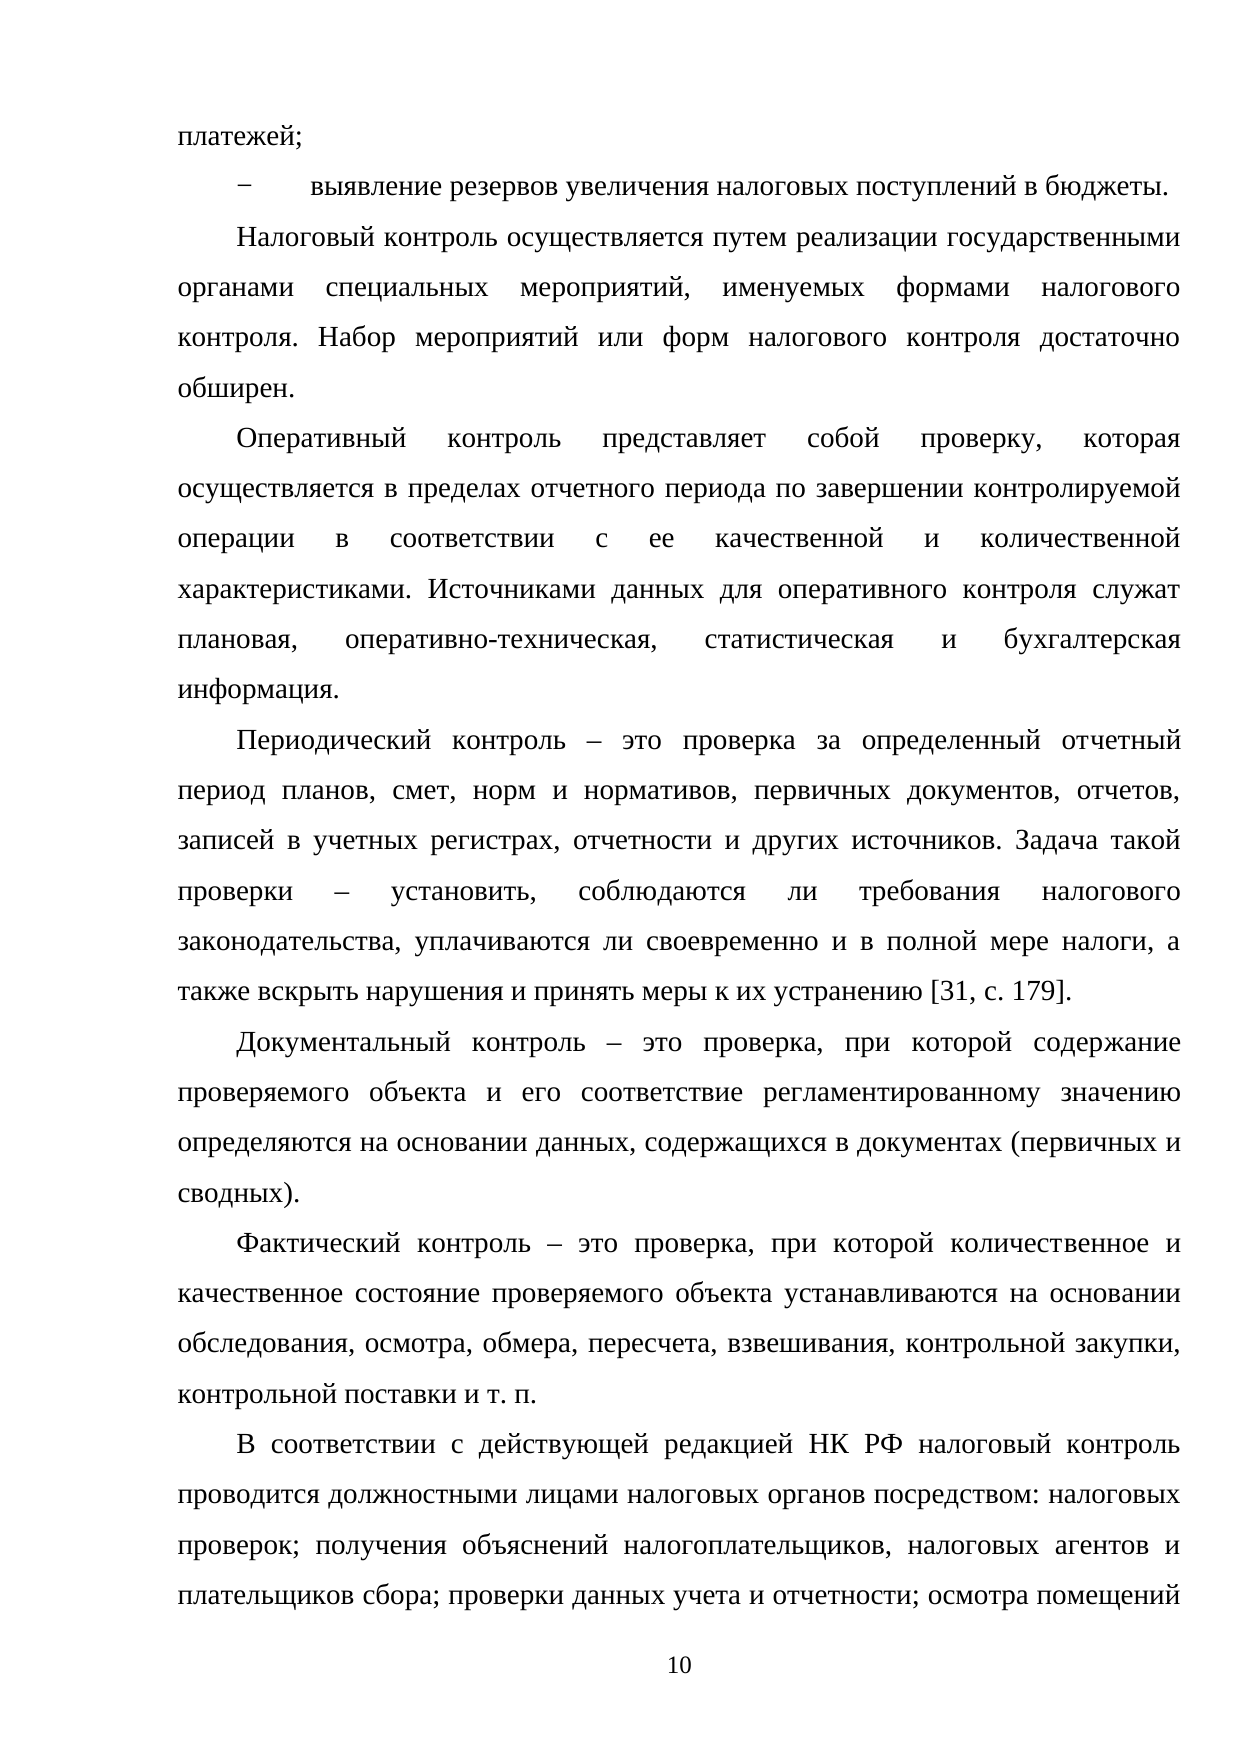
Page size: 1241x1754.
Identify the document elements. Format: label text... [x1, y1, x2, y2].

list выявление резервов увеличения налоговых поступлений в бюджеты. [177, 168, 1181, 202]
text Документальный контроль – это проверка, при которой содержание проверяемого объекта и его соответствие регламентированному значению определяются на основании данных, содержащихся в документах (первичных и сводных). [177, 1024, 1181, 1208]
text Налоговый контроль осуществляется путем реализации государственными органами специальных мероприятий, именуемых формами налогового контроля. Набор мероприятий или форм налогового контроля достаточно обширен. [177, 219, 1181, 403]
text Фактический контроль – это проверка, при которой количественное и качественное состояние проверяемого объекта устанавливаются на основании обследования, осмотра, обмера, пересчета, взвешивания, контрольной закупки, контрольной поставки и т. п. [177, 1225, 1181, 1409]
text Оперативный контроль представляет собой проверку, которая осуществляется в пределах отчетного периода по завершении контролируемой операции в соответствии с ее качественной и количественной характеристиками. Источниками данных для оперативного контроля служат плановая, оперативно-техническая, статистическая и бухгалтерская информация. [177, 420, 1181, 705]
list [177, 118, 1181, 152]
text Периодический контроль – это проверка за определенный отчетный период планов, смет, норм и нормативов, первичных документов, отчетов, записей в учетных регистрах, отчетности и других источников. Задача такой проверки – установить, соблюдаются ли требования налогового законодательства, уплачиваются ли своевременно и в полной мере налоги, а также вскрыть нарушения и принять меры к их устранению [31, c. 179]. [177, 722, 1181, 1007]
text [177, 1426, 1181, 1611]
